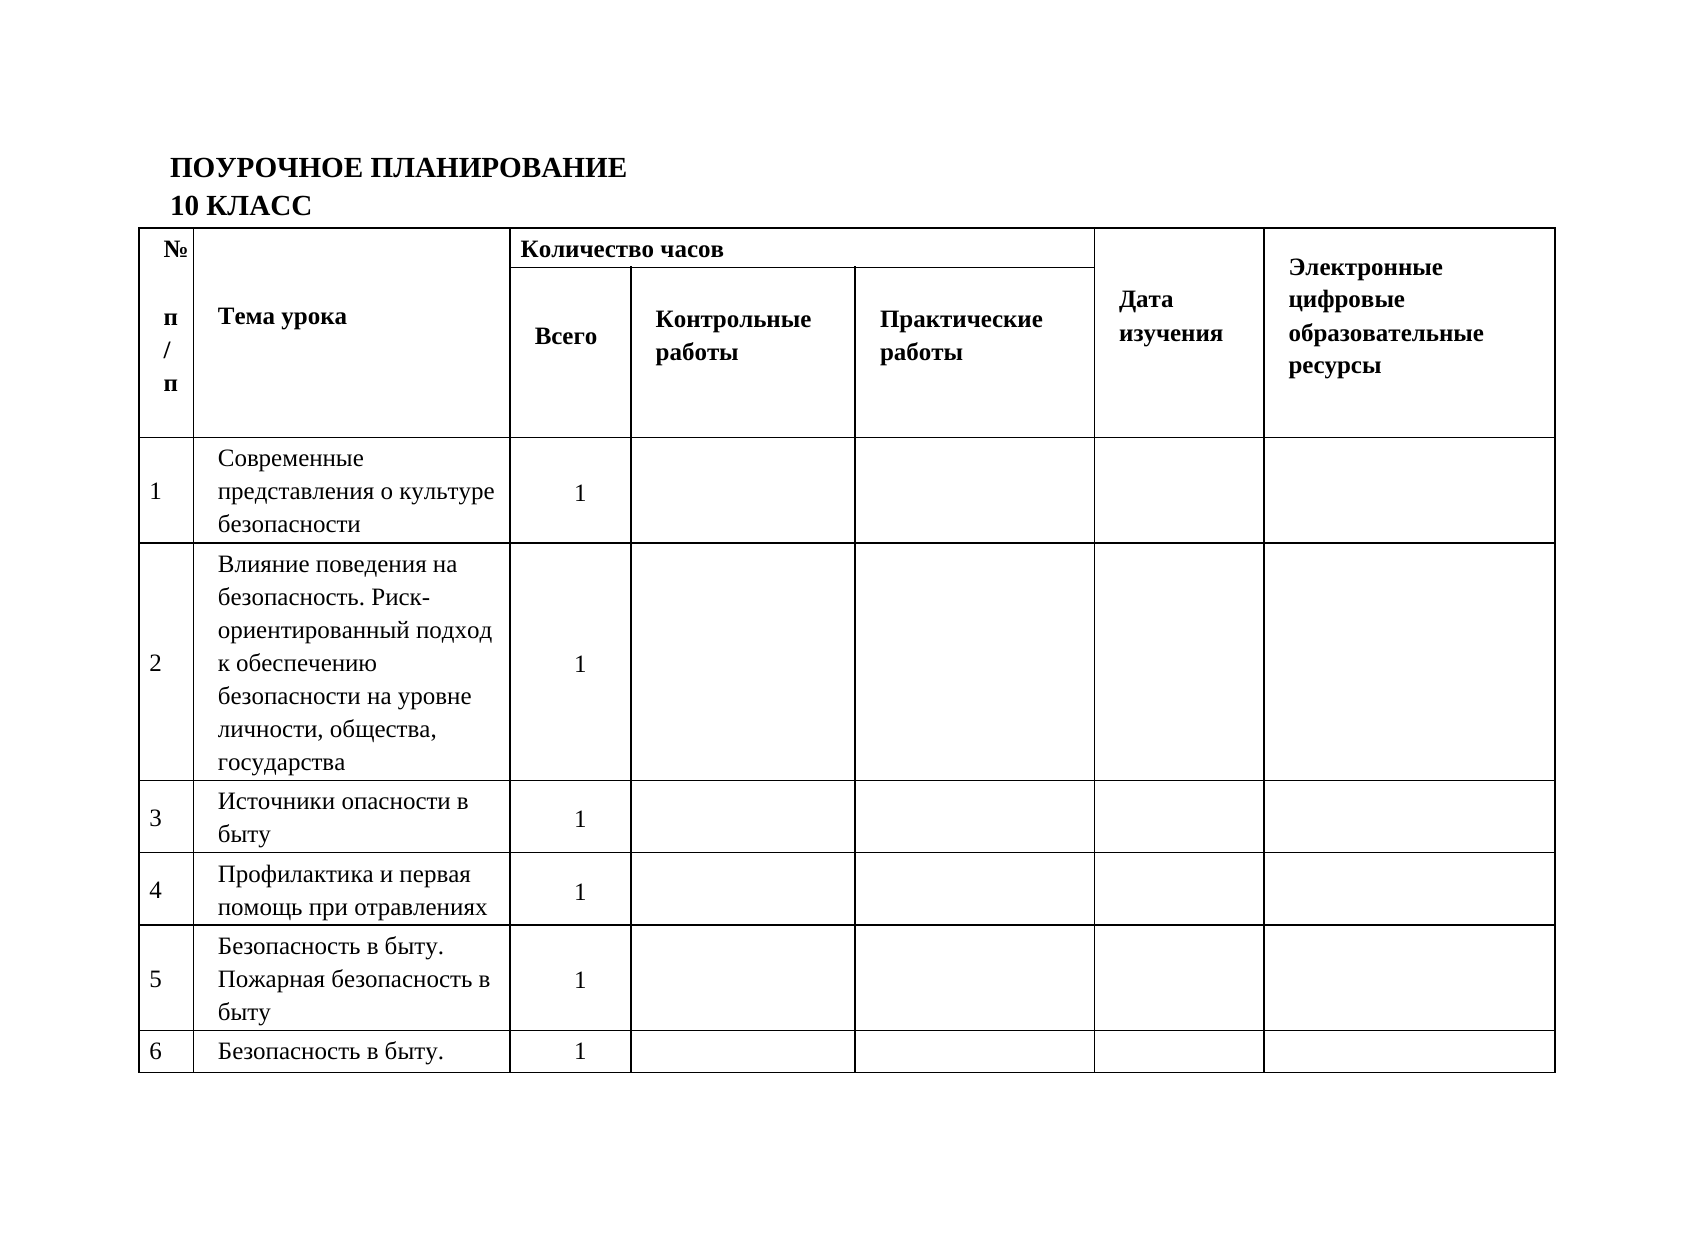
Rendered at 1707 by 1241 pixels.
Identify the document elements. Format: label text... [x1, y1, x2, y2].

table_header Электронные цифровые образовательные ресурсы [1265, 229, 1554, 437]
table_cell [632, 438, 854, 542]
table_header Тема урока [194, 229, 509, 437]
table_cell 6 [140, 1031, 193, 1072]
table_cell Профилактика и первая помощь при отравлениях [194, 853, 509, 924]
table_cell Влияние поведения на безопасность. Риск-ориентированный подход к обеспечению безопасности на уровне личности, общества, государства [194, 544, 509, 779]
text ПОУРОЧНОЕ ПЛАНИРОВАНИЕ [162, 150, 1557, 183]
table_cell Безопасность в быту. Пожарная безопасность в быту [194, 926, 509, 1030]
table_cell [856, 926, 1094, 1030]
table_cell 1 [511, 1031, 630, 1072]
table_cell [1095, 438, 1263, 542]
table_cell 1 [140, 438, 193, 542]
table_cell [632, 544, 854, 779]
table_cell 1 [511, 926, 630, 1030]
table_cell [632, 853, 854, 924]
text 10 КЛАСС [162, 188, 1557, 222]
table_cell [632, 1031, 854, 1072]
table_cell Источники опасности в быту [194, 781, 509, 852]
table_cell [1095, 926, 1263, 1030]
table_cell [856, 438, 1094, 542]
table_cell 2 [140, 544, 193, 779]
table_cell [856, 781, 1094, 852]
table_cell [1265, 438, 1554, 542]
table_cell [856, 853, 1094, 924]
table_cell [1265, 781, 1554, 852]
table_cell [1265, 853, 1554, 924]
table_cell 1 [511, 438, 630, 542]
table_cell Всего [511, 268, 630, 437]
table_cell [1265, 1031, 1554, 1072]
table_cell 1 [511, 853, 630, 924]
table_cell [1265, 926, 1554, 1030]
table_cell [194, 1031, 509, 1072]
table_cell [1095, 544, 1263, 779]
table_cell [632, 781, 854, 852]
table_cell [1095, 781, 1263, 852]
table_cell 5 [140, 926, 193, 1030]
table_header Количество часов [511, 229, 1094, 266]
table_cell [1095, 853, 1263, 924]
table_cell [1265, 544, 1554, 779]
table_cell [856, 544, 1094, 779]
table_cell 3 [140, 781, 193, 852]
table_cell Современные представления о культуре безопасности [194, 438, 509, 542]
table_cell [1095, 1031, 1263, 1072]
table_cell 4 [140, 853, 193, 924]
table_cell Практические работы [856, 268, 1094, 437]
table_cell [856, 1031, 1094, 1072]
table_header Дата изучения [1095, 229, 1263, 437]
table_cell 1 [511, 544, 630, 779]
table_header № п/п [140, 229, 193, 437]
table_cell Контрольные работы [632, 268, 854, 437]
table_cell [632, 926, 854, 1030]
table_cell 1 [511, 781, 630, 852]
